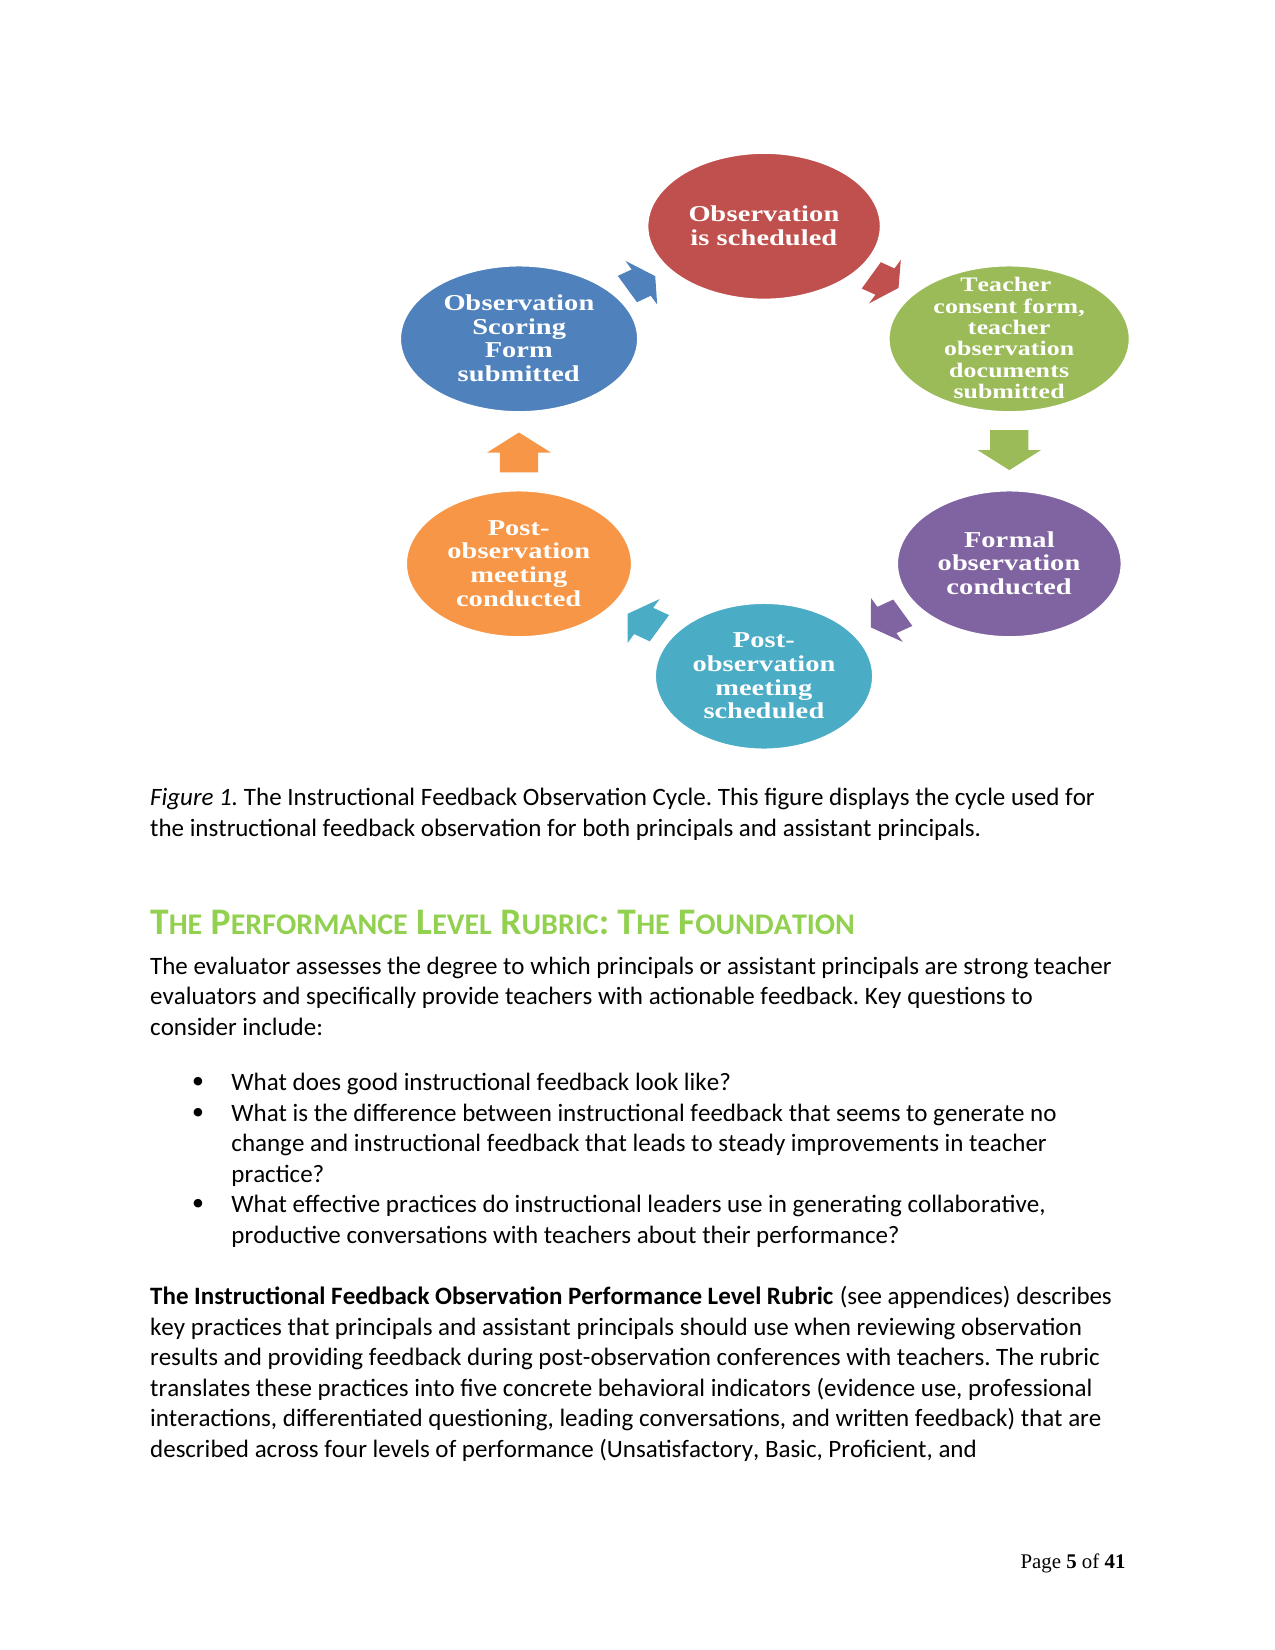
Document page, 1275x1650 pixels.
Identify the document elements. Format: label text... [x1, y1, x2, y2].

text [150, 1280, 1125, 1463]
text The evaluator assesses the degree to which principals or assistant principals are strong teacher evaluators and specifically provide teachers with actionable feedback. Key questions to consider include: [150, 950, 1125, 1042]
subtitle The Performance Level Rubric: The Foundation [150, 898, 1125, 944]
list What is the difference between instructional feedback that seems to generate no change and instructional feedback that leads to steady improvements in teacher practice? [194, 1097, 1125, 1189]
list What effective practices do instructional leaders use in generating collaborative, productive conversations with teachers about their performance? [194, 1189, 1125, 1250]
text Figure 1. The Instructional Feedback Observation Cycle. This figure displays the cycle used for the instructional feedback observation for both principals and assistant principals. [150, 781, 1125, 842]
list What does good instructional feedback look like? [194, 1067, 1125, 1097]
